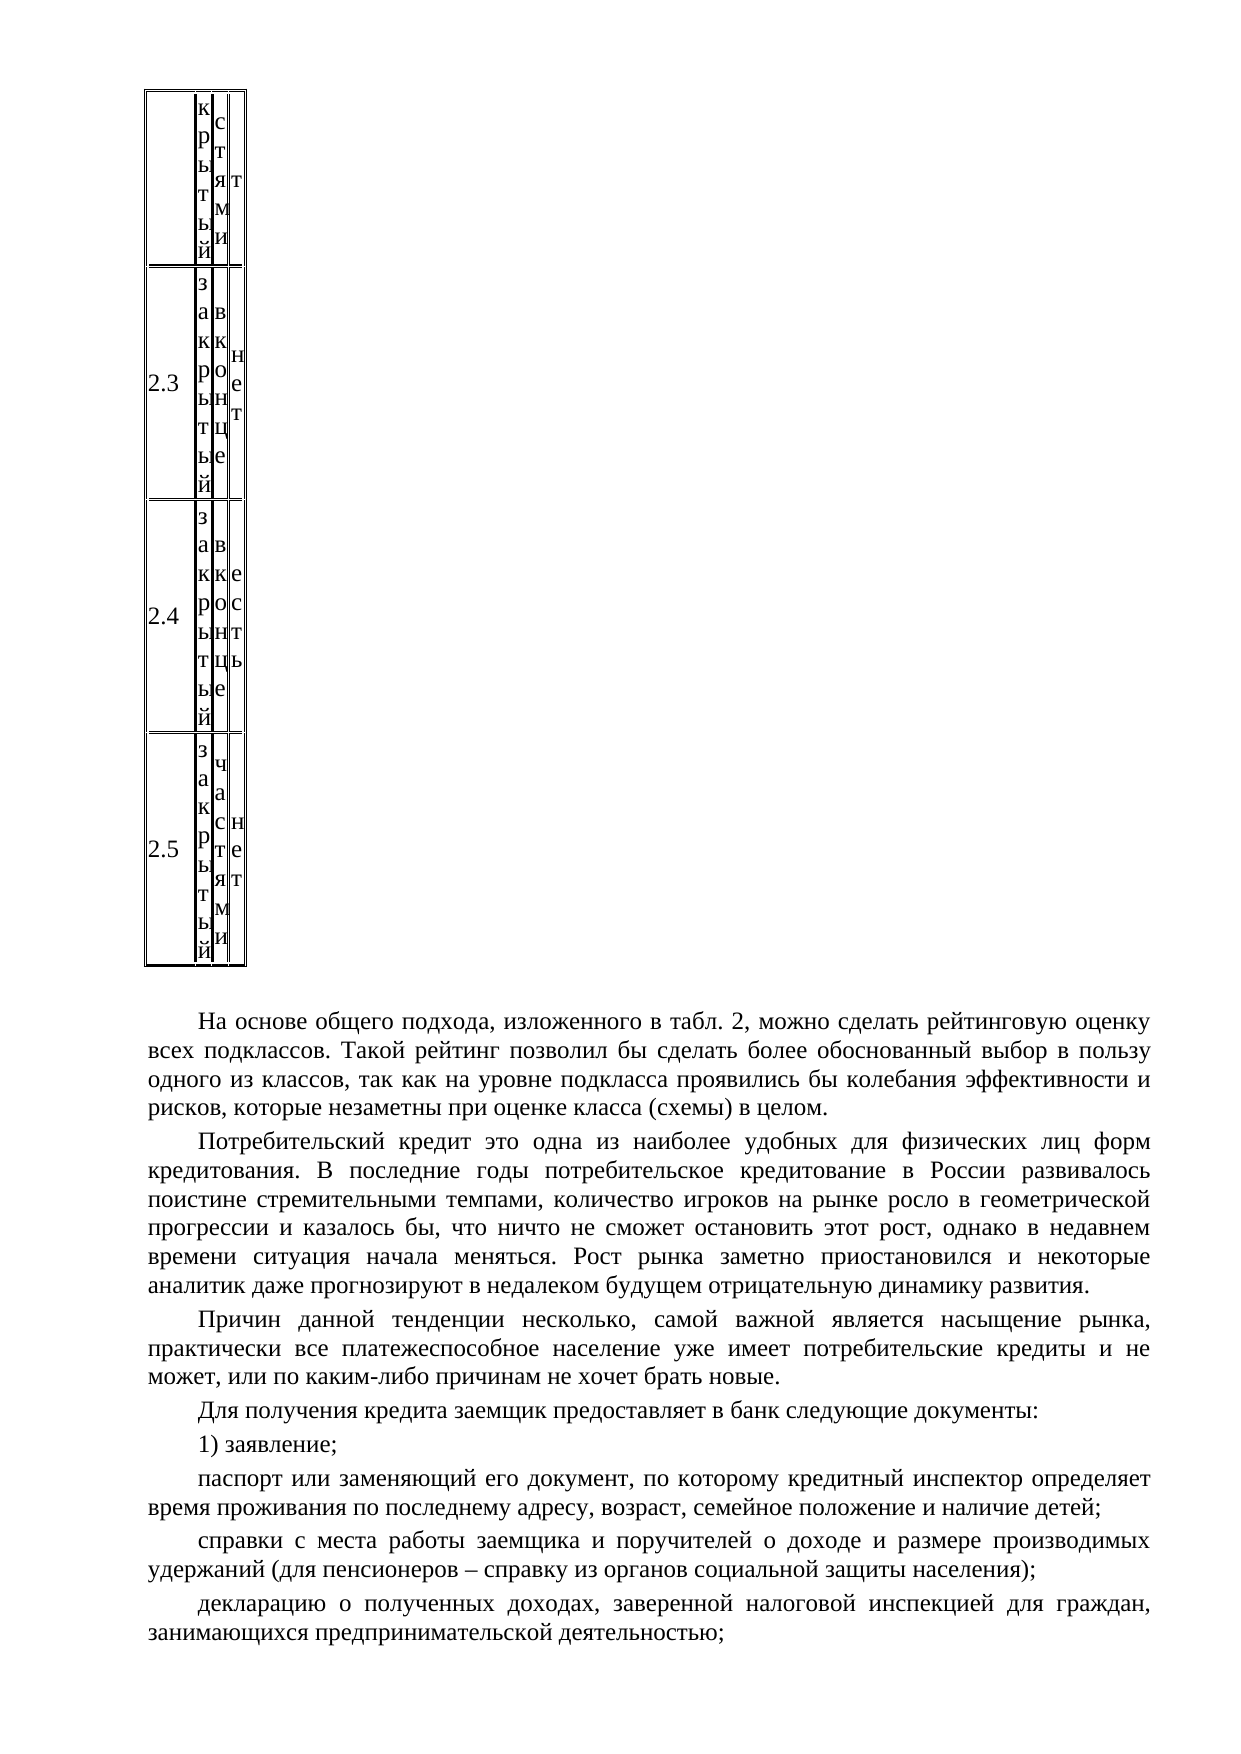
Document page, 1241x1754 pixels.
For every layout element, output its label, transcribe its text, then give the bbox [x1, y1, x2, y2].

text Причин данной тенденции несколько, самой важной является насыщение рынка, практически все платежеспособное население уже имеет потребительские кредиты и не может, или по каким-либо причинам не хочет брать новые. [148, 1304, 1152, 1390]
table_cell в конце [214, 501, 227, 638]
text 1) заявление; [148, 1429, 1152, 1458]
table_cell открытый [195, 90, 212, 264]
text Потребительский кредит это одна из наиболее удобных для физических лиц форм кредитования. В последние годы потребительское кредитование в России развивалось поистине стремительными темпами, количество игроков на рынке росло в геометрической прогрессии и казалось бы, что ничто не сможет остановить этот рост, однако в недавнем времени ситуация начала меняться. Рост рынка заметно приостановился и некоторые аналитик даже прогнозируют в недалеком будущем отрицательную динамику развития. [148, 1126, 1152, 1299]
table_cell закрытый [197, 501, 211, 731]
table_cell закрытый [197, 268, 211, 497]
table_cell 2.4 [147, 498, 194, 731]
table_cell нет [229, 731, 245, 964]
table_cell 2.5 [145, 731, 195, 964]
table_cell закрытый [195, 734, 212, 964]
text справки с места работы заемщика и поручителей о доходе и размере производимых удержаний (для пенсионеров – справку из органов социальной защиты населения); [148, 1526, 1152, 1583]
text На основе общего подхода, изложенного в табл. 2, можно сделать рейтинговую оценку всех подклассов. Такой рейтинг позволил бы сделать более обоснованный выбор в пользу одного из классов, так как на уровне подкласса проявились бы колебания эффективности и рисков, которые незаметны при оценке класса (схемы) в целом. [148, 1006, 1152, 1121]
table_cell есть [230, 498, 244, 731]
text Для получения кредита заемщик предоставляет в банк следующие документы: [148, 1395, 1152, 1424]
table_cell 2.2 [147, 92, 195, 264]
table_cell в конце [214, 400, 227, 433]
table_cell нет [229, 92, 244, 264]
table_cell нет [230, 264, 244, 497]
table_cell 2.3 [147, 264, 194, 497]
table_cell в конце [214, 268, 227, 404]
table_cell частями [212, 92, 228, 264]
table_cell в конце [214, 434, 227, 497]
table_cell частями [212, 734, 228, 964]
text паспорт или заменяющий его документ, по которому кредитный инспектор определяет время проживания по последнему адресу, возраст, семейное положение и наличие детей; [148, 1463, 1152, 1520]
table_cell в конце [214, 667, 227, 731]
text декларацию о полученных доходах, заверенной налоговой инспекцией для граждан, занимающихся предпринимательской деятельностью; [148, 1588, 1152, 1646]
